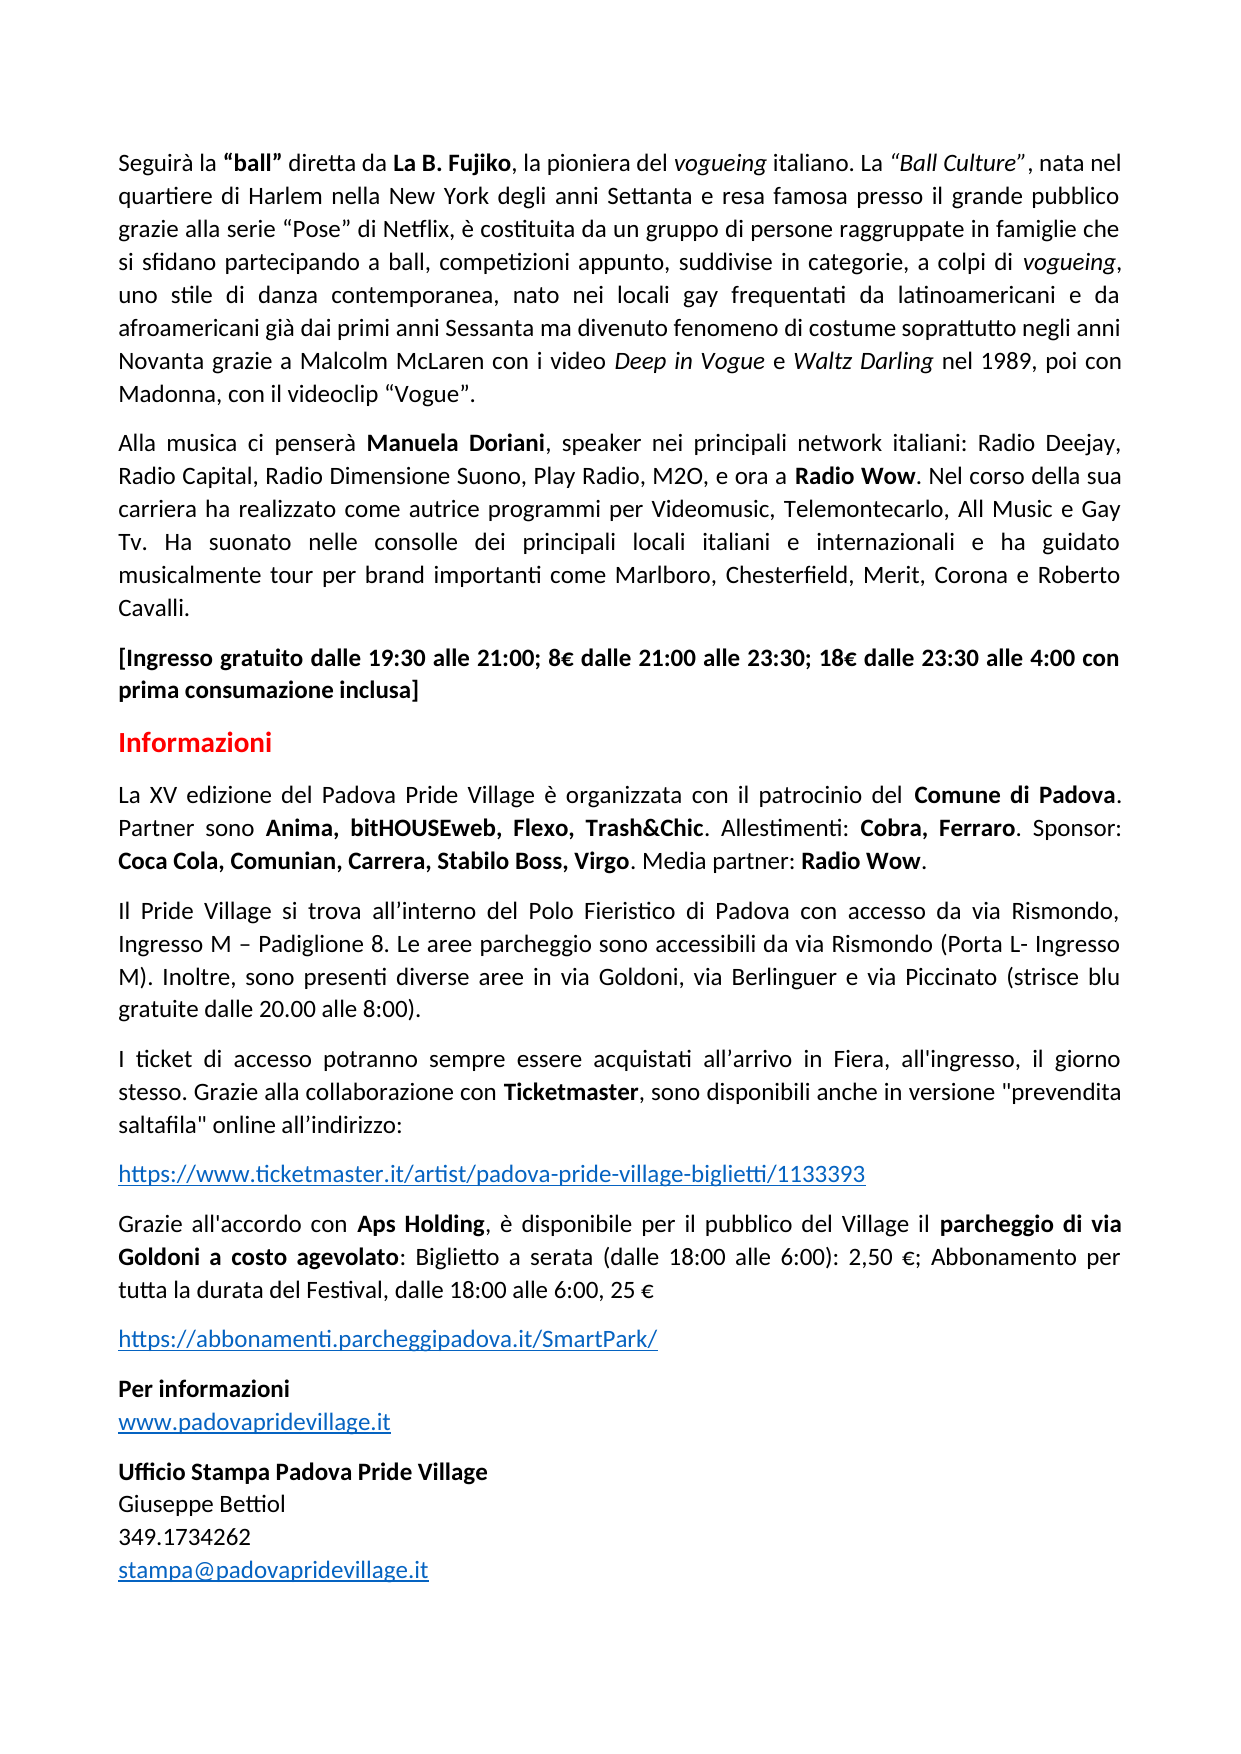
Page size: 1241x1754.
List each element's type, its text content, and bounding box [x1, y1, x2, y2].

text Seguirà la “ball” diretta da La B. Fujiko, la pioniera del vogueing italiano. La “Ball Culture”, nata nel quartiere di Harlem nella New York degli anni Settanta e resa famosa presso il grande pubblico grazie alla serie “Pose” di Netflix, è costituita da un gruppo di persone raggruppate in famiglie che si sfidano partecipando a ball, competizioni appunto, suddivise in categorie, a colpi di vogueing, uno stile di danza contemporanea, nato nei locali gay frequentati da latinoamericani e da afroamericani già dai primi anni Sessanta ma divenuto fenomeno di costume soprattutto negli anni Novanta grazie a Malcolm McLaren con i video Deep in Vogue e Waltz Darling nel 1989, poi con Madonna, con il videoclip “Vogue”. [118, 148, 1122, 408]
text Per informazioni www.padovapridevillage.it [118, 1373, 1122, 1437]
text Informazioni [118, 724, 1122, 760]
text https://www.ticketmaster.it/artist/padova-pride-village-biglietti/1133393 [118, 1158, 1122, 1189]
text [Ingresso gratuito dalle 19:30 alle 21:00; 8€ dalle 21:00 alle 23:30; 18€ dalle 23:30 alle 4:00 con prima consumazione inclusa] [118, 642, 1122, 705]
text La XV edizione del Padova Pride Village è organizzata con il patrocinio del Comune di Padova. Partner sono Anima, bitHOUSEweb, Flexo, Trash&Chic. Allestimenti: Cobra, Ferraro. Sponsor: Coca Cola, Comunian, Carrera, Stabilo Boss, Virgo. Media partner: Radio Wow. [118, 779, 1122, 876]
text I ticket di accesso potranno sempre essere acquistati all’arrivo in Fiera, all'ingresso, il giorno stesso. Grazie alla collaborazione con Ticketmaster, sono disponibili anche in versione "prevendita saltafila" online all’indirizzo: [118, 1043, 1122, 1139]
text Alla musica ci penserà Manuela Doriani, speaker nei principali network italiani: Radio Deejay, Radio Capital, Radio Dimensione Suono, Play Radio, M2O, e ora a Radio Wow. Nel corso della sua carriera ha realizzato come autrice programmi per Videomusic, Telemontecarlo, All Music e Gay Tv. Ha suonato nelle consolle dei principali locali italiani e internazionali e ha guidato musicalmente tour per brand importanti come Marlboro, Chesterfield, Merit, Corona e Roberto Cavalli. [118, 428, 1122, 623]
text Il Pride Village si trova all’interno del Polo Fieristico di Padova con accesso da via Rismondo, Ingresso M – Padiglione 8. Le aree parcheggio sono accessibili da via Rismondo (Porta L- Ingresso M). Inoltre, sono presenti diverse aree in via Goldoni, via Berlinguer e via Piccinato (strisce blu gratuite dalle 20.00 alle 8:00). [118, 895, 1122, 1024]
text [118, 1456, 1122, 1585]
text Grazie all'accordo con Aps Holding, è disponibile per il pubblico del Village il parcheggio di via Goldoni a costo agevolato: Biglietto a serata (dalle 18:00 alle 6:00): 2,50 €; Abbonamento per tutta la durata del Festival, dalle 18:00 alle 6:00, 25 € [118, 1208, 1122, 1304]
text https://abbonamenti.parcheggipadova.it/SmartPark/ [118, 1323, 1122, 1354]
